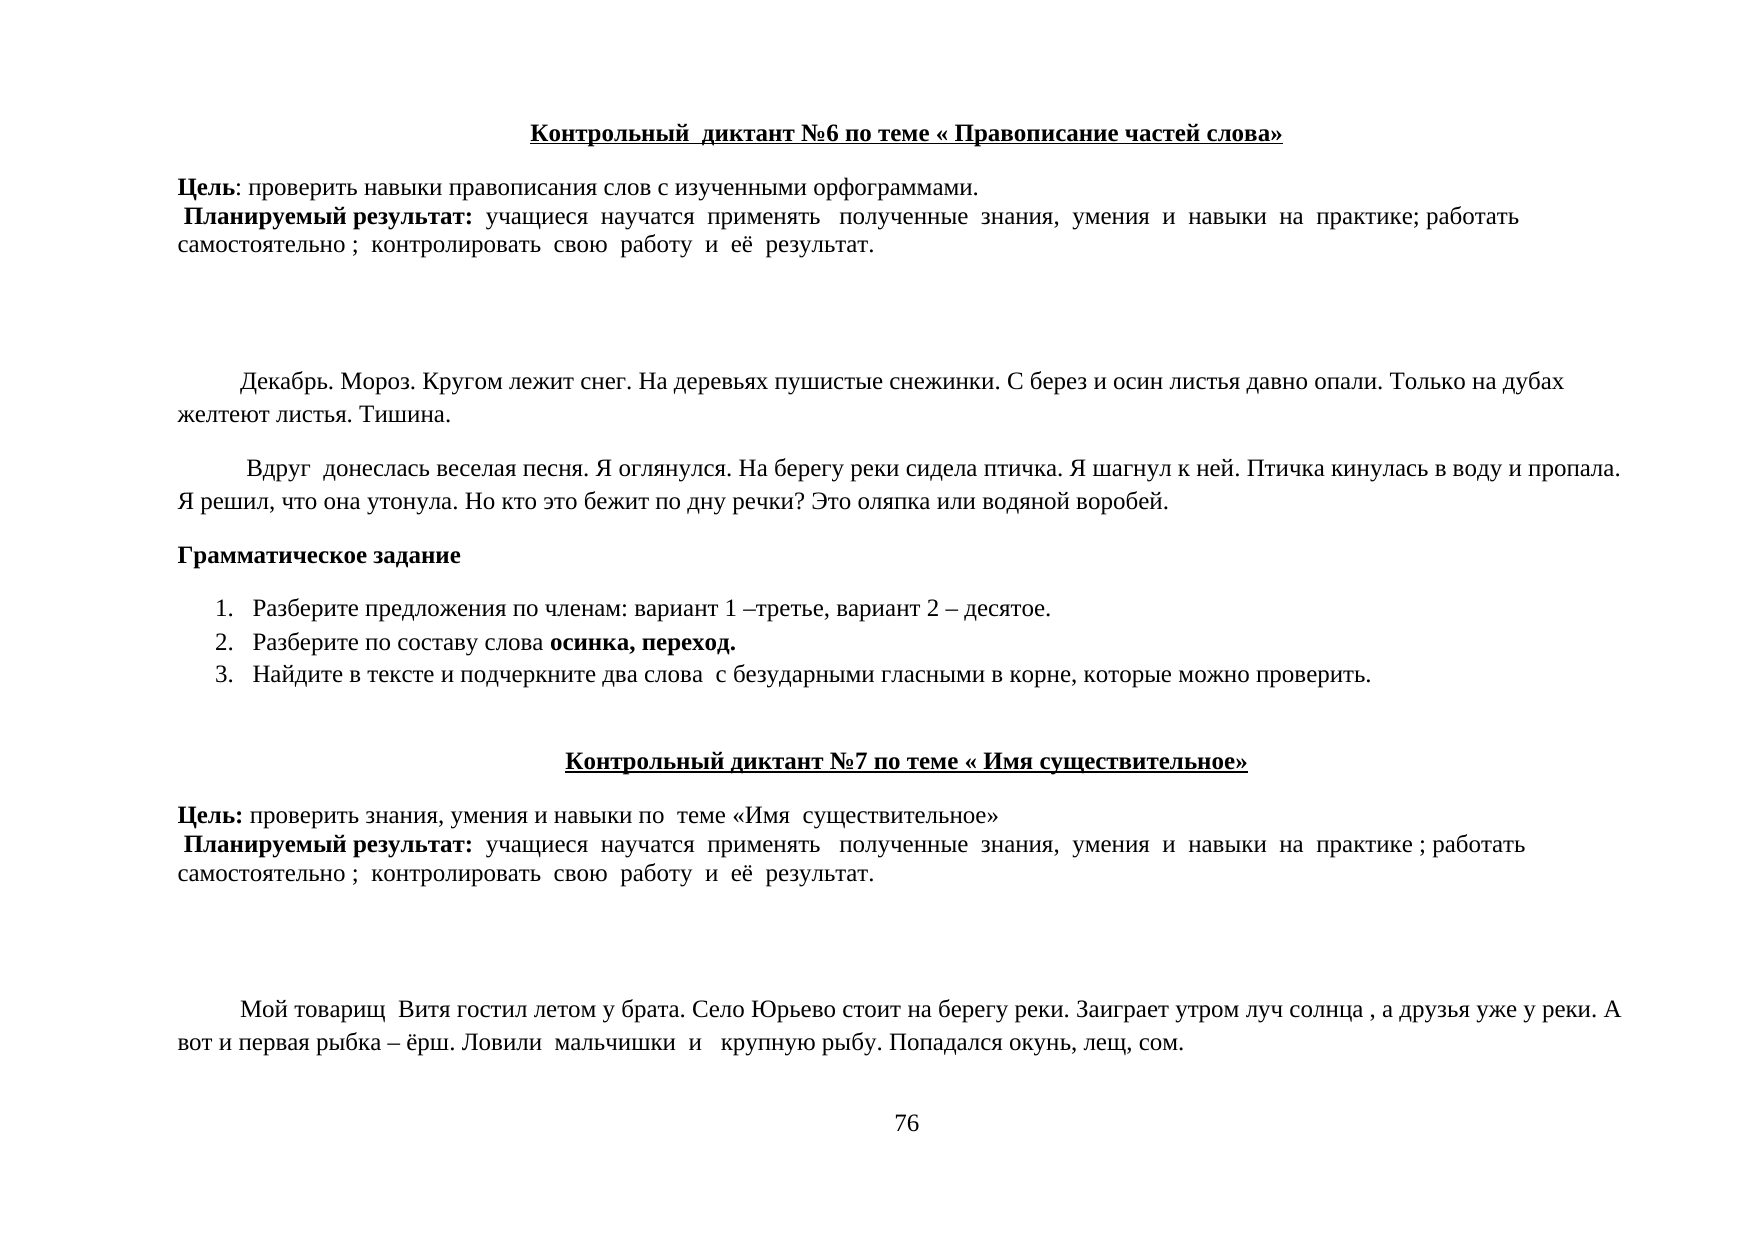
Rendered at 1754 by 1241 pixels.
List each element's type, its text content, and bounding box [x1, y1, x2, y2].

text Планируемый результат: учащиеся научатся применять полученные знания, умения и навыки на практике; работать самостоятельно ; контролировать свою работу и её результат. [177, 201, 1636, 258]
text Контрольный диктант №6 по теме « Правописание частей слова» [177, 118, 1636, 147]
text Грамматическое задание [177, 540, 1636, 568]
list Разберите предложения по членам: вариант 1 –третье, вариант 2 – десятое. [215, 593, 1636, 622]
text Планируемый результат: учащиеся научатся применять полученные знания, умения и навыки на практике ; работать самостоятельно ; контролировать свою работу и её результат. [177, 829, 1636, 887]
list Найдите в тексте и подчеркните два слова с безударными гласными в корне, которые можно проверить. [215, 659, 1636, 688]
text Контрольный диктант №7 по теме « Имя существительное» [177, 746, 1636, 775]
list Разберите по составу слова осинка, переход. [215, 627, 1636, 655]
text Мой товарищ Витя гостил летом у брата. Село Юрьево стоит на берегу реки. Заиграет утром луч солнца , а друзья уже у реки. А вот и первая рыбка – ёрш. Ловили мальчишки и крупную рыбу. Попадался окунь, лещ, сом. [177, 994, 1636, 1056]
text Декабрь. Мороз. Кругом лежит снег. На деревьях пушистые снежинки. С берез и осин листья давно опали. Только на дубах желтеют листья. Тишина. [177, 366, 1636, 428]
text Вдруг донеслась веселая песня. Я оглянулся. На берегу реки сидела птичка. Я шагнул к ней. Птичка кинулась в воду и пропала. Я решил, что она утонула. Но кто это бежит по дну речки? Это оляпка или водяной воробей. [177, 453, 1636, 514]
text Цель: проверить знания, умения и навыки по теме «Имя существительное» [177, 800, 1636, 829]
text Цель: проверить навыки правописания слов с изученными орфограммами. [177, 172, 1636, 201]
